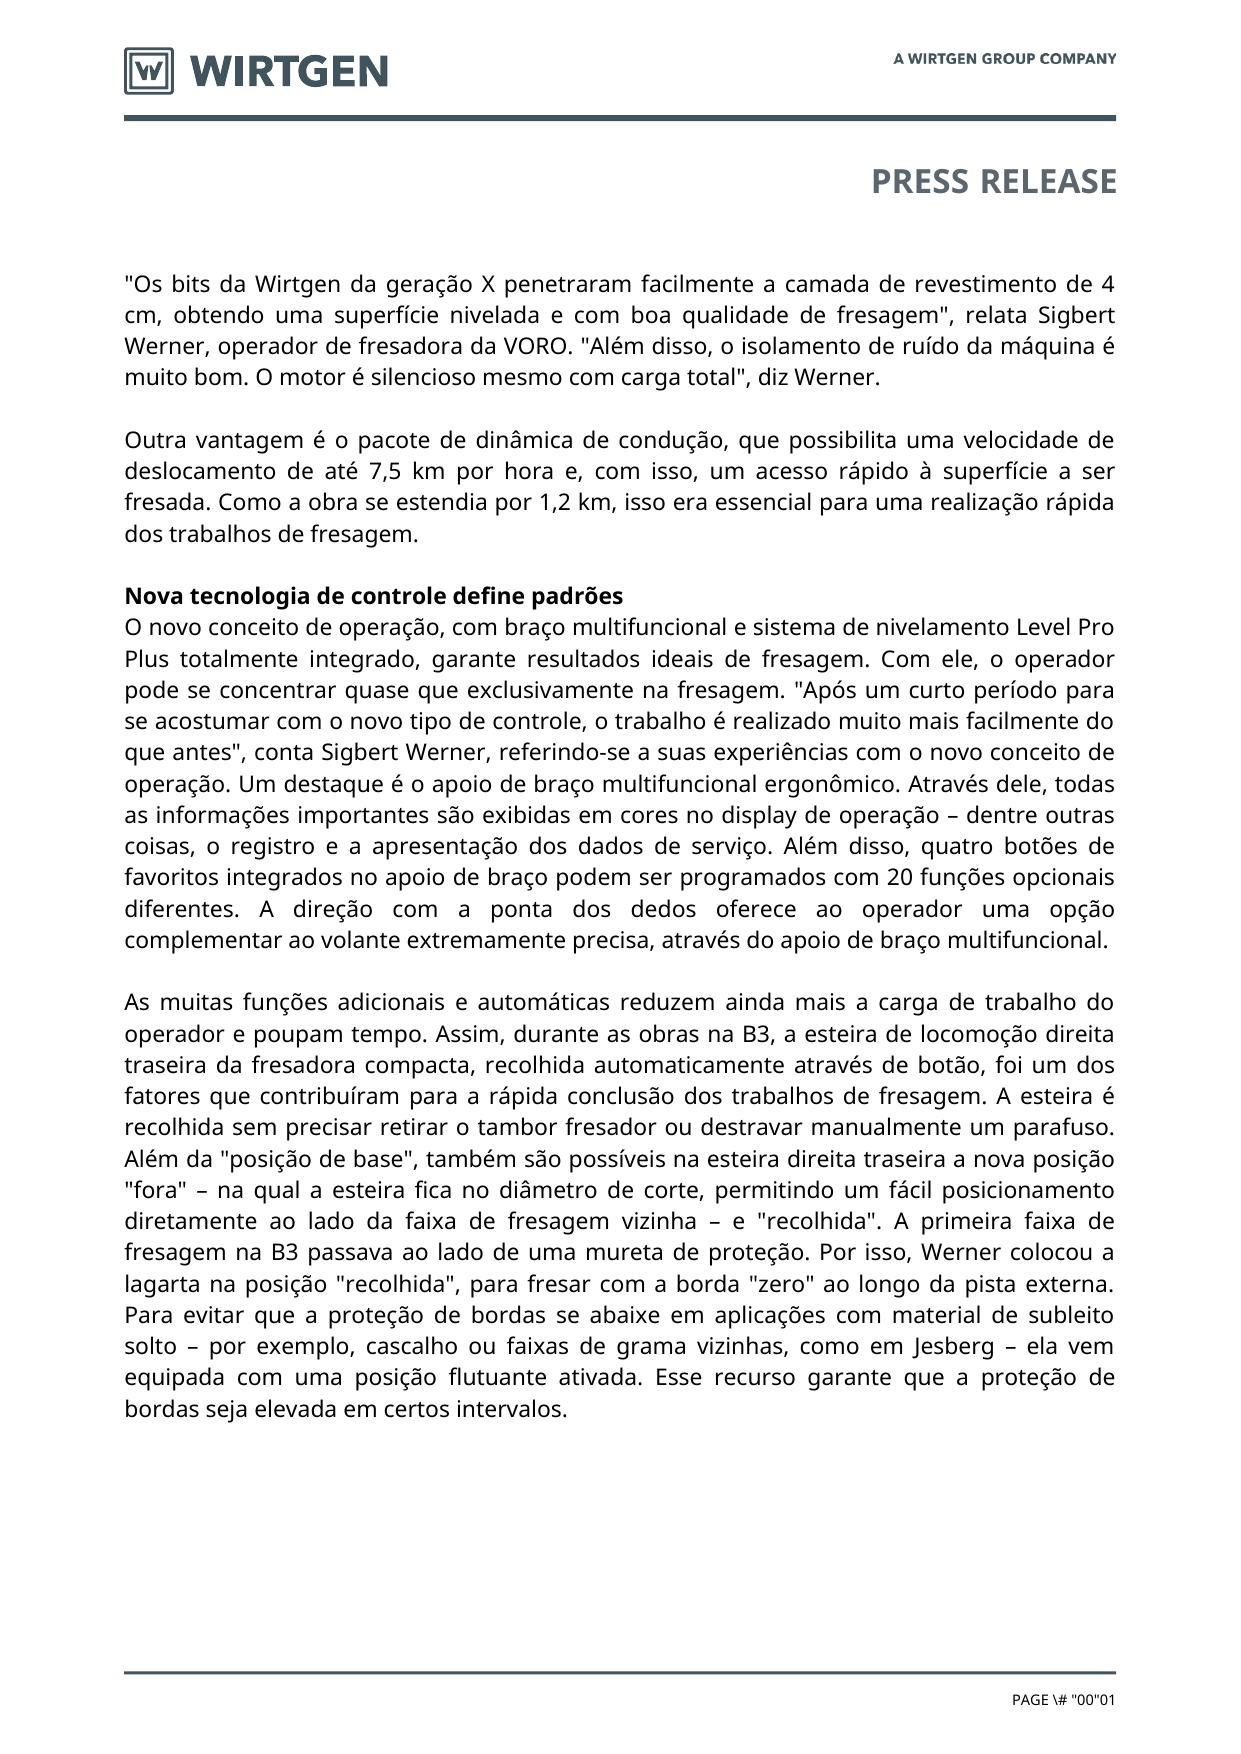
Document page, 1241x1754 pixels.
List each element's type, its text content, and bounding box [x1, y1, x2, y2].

text Outra vantagem é o pacote de dinâmica de condução, que possibilita uma velocidade de deslocamento de até 7,5 km por hora e, com isso, um acesso rápido à superfície a ser fresada. Como a obra se estendia por 1,2 km, isso era essencial para uma realização rápida dos trabalhos de fresagem. [124, 424, 1116, 549]
text O novo conceito de operação, com braço multifuncional e sistema de nivelamento Level Pro Plus totalmente integrado, garante resultados ideais de fresagem. Com ele, o operador pode se concentrar quase que exclusivamente na fresagem. "Após um curto período para se acostumar com o novo tipo de controle, o trabalho é realizado muito mais facilmente do que antes", conta Sigbert Werner, referindo-se a suas experiências com o novo conceito de operação. Um destaque é o apoio de braço multifuncional ergonômico. Através dele, todas as informações importantes são exibidas em cores no display de operação – dentre outras coisas, o registro e a apresentação dos dados de serviço. Além disso, quatro botões de favoritos integrados no apoio de braço podem ser programados com 20 funções opcionais diferentes. A direção com a ponta dos dedos oferece ao operador uma opção complementar ao volante extremamente precisa, através do apoio de braço multifuncional. [124, 611, 1116, 955]
text As muitas funções adicionais e automáticas reduzem ainda mais a carga de trabalho do operador e poupam tempo. Assim, durante as obras na B3, a esteira de locomoção direita traseira da fresadora compacta, recolhida automaticamente através de botão, foi um dos fatores que contribuíram para a rápida conclusão dos trabalhos de fresagem. A esteira é recolhida sem precisar retirar o tambor fresador ou destravar manualmente um parafuso. Além da "posição de base", também são possíveis na esteira direita traseira a nova posição "fora" – na qual a esteira fica no diâmetro de corte, permitindo um fácil posicionamento diretamente ao lado da faixa de fresagem vizinha – e "recolhida". A primeira faixa de fresagem na B3 passava ao lado de uma mureta de proteção. Por isso, Werner colocou a lagarta na posição "recolhida", para fresar com a borda "zero" ao longo da pista externa. Para evitar que a proteção de bordas se abaixe em aplicações com material de subleito solto – por exemplo, cascalho ou faixas de grama vizinhas, como em Jesberg – ela vem equipada com uma posição flutuante ativada. Esse recurso garante que a proteção de bordas seja elevada em certos intervalos. [124, 986, 1116, 1424]
text "Os bits da Wirtgen da geração X penetraram facilmente a camada de revestimento de 4 cm, obtendo uma superfície nivelada e com boa qualidade de fresagem", relata Sigbert Werner, operador de fresadora da VORO. "Além disso, o isolamento de ruído da máquina é muito bom. O motor é silencioso mesmo com carga total", diz Werner. [124, 267, 1116, 392]
picture [893, 53, 1117, 64]
text Nova tecnologia de controle define padrões [124, 580, 1116, 611]
